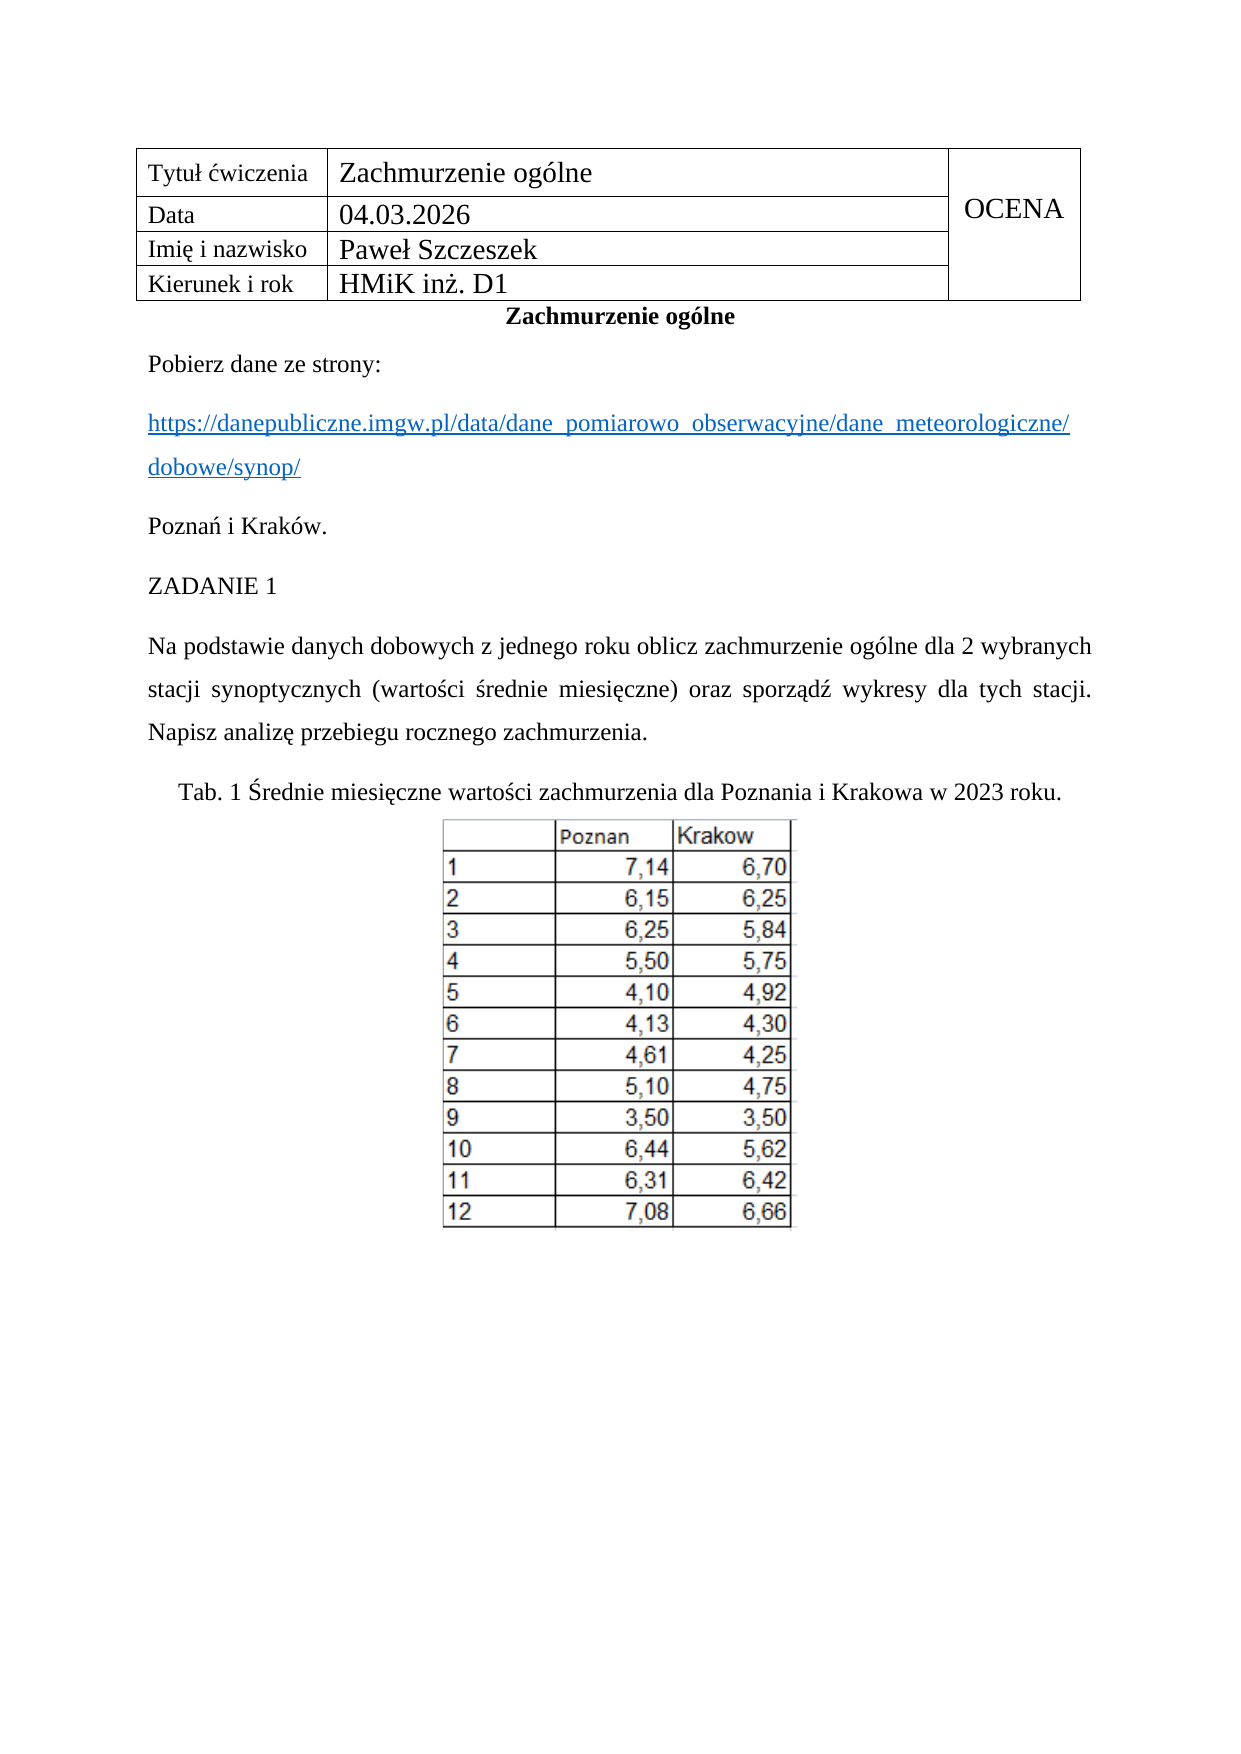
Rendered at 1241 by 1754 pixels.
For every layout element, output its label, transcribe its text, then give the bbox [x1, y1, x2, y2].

picture [442, 819, 798, 1231]
table_header Zachmurzenie ogólne [328, 149, 948, 196]
table_header OCENA [949, 149, 1080, 300]
table_cell Data [137, 197, 327, 231]
text Poznań i Kraków. [148, 511, 1093, 540]
table_cell Imię i nazwisko [137, 232, 327, 265]
text ZADANIE 1 [148, 571, 1093, 600]
table_cell 04.03.2026 [328, 197, 948, 231]
text Na podstawie danych dobowych z jednego roku oblicz zachmurzenie ogólne dla 2 wybranych stacji synoptycznych (wartości średnie miesięczne) oraz sporządź wykresy dla tych stacji. Napisz analizę przebiegu rocznego zachmurzenia. [148, 631, 1093, 746]
text Zachmurzenie ogólne [148, 301, 1093, 330]
table_cell Kierunek i rok [137, 266, 327, 300]
table_cell Paweł Szczeszek [328, 232, 948, 265]
table_cell HMiK inż. D1 [328, 266, 948, 300]
text https://danepubliczne.imgw.pl/data/dane_pomiarowo_obserwacyjne/dane_meteorologiczne/dobowe/synop/ [148, 408, 1093, 480]
text Pobierz dane ze strony: [148, 349, 1093, 377]
table_header Tytuł ćwiczenia [137, 149, 327, 196]
